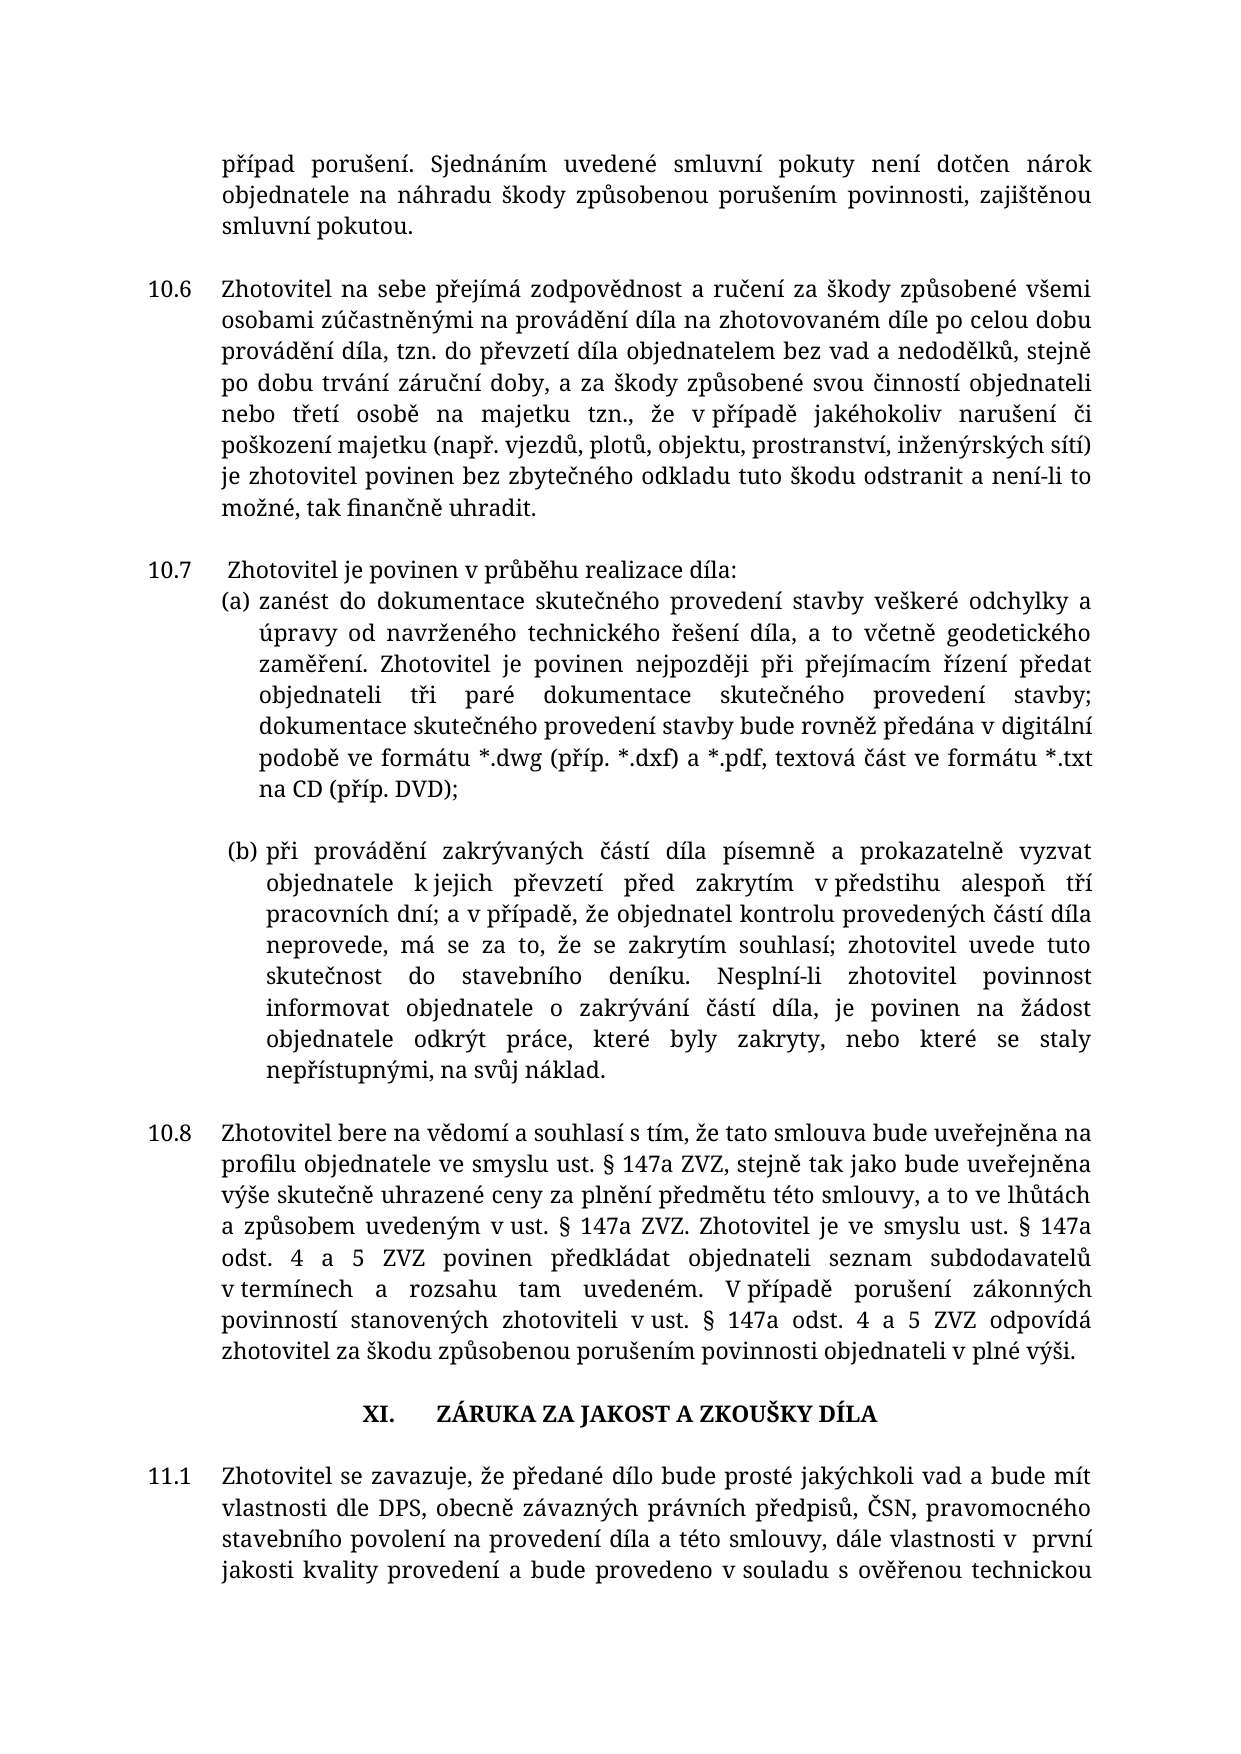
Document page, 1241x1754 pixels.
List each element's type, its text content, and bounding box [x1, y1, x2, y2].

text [148, 1460, 1092, 1585]
text 10.6 Zhotovitel na sebe přejímá zodpovědnost a ručení za škody způsobené všemi osobami zúčastněnými na provádění díla na zhotovovaném díle po celou dobu provádění díla, tzn. do převzetí díla objednatelem bez vad a nedodělků, stejně po dobu trvání záruční doby, a za škody způsobené svou činností objednateli nebo třetí osobě na majetku tzn., že v případě jakéhokoliv narušení či poškození majetku (např. vjezdů, plotů, objektu, prostranství, inženýrských sítí) je zhotovitel povinen bez zbytečného odkladu tuto škodu odstranit a není-li to možné, tak finančně uhradit. [148, 273, 1092, 523]
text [148, 148, 1092, 241]
text (b) při provádění zakrývaných částí díla písemně a prokazatelně vyzvat objednatele k jejich převzetí před zakrytím v předstihu alespoň tří pracovních dní; a v případě, že objednatel kontrolu provedených částí díla neprovede, má se za to, že se zakrytím souhlasí; zhotovitel uvede tuto skutečnost do stavebního deníku. Nesplní-li zhotovitel povinnost informovat objednatele o zakrývání částí díla, je povinen na žádost objednatele odkrýt práce, které byly zakryty, nebo které se staly nepřístupnými, na svůj náklad. [222, 835, 1092, 1085]
subtitle XI. Záruka za jakost a zkoušky díla [148, 1398, 1092, 1429]
list Zhotovitel je povinen v průběhu realizace díla: [148, 554, 1092, 585]
list zanést do dokumentace skutečného provedení stavby veškeré odchylky a úpravy od navrženého technického řešení díla, a to včetně geodetického zaměření. Zhotovitel je povinen nejpozději při přejímacím řízení předat objednateli tři paré dokumentace skutečného provedení stavby; dokumentace skutečného provedení stavby bude rovněž předána v digitální podobě ve formátu *.dwg (příp. *.dxf) a *.pdf, textová část ve formátu *.txt na CD (příp. DVD); [221, 585, 1092, 804]
list Zhotovitel bere na vědomí a souhlasí s tím, že tato smlouva bude uveřejněna na profilu objednatele ve smyslu ust. § 147a ZVZ, stejně tak jako bude uveřejněna výše skutečně uhrazené ceny za plnění předmětu této smlouvy, a to ve lhůtách a způsobem uvedeným v ust. § 147a ZVZ. Zhotovitel je ve smyslu ust. § 147a odst. 4 a 5 ZVZ povinen předkládat objednateli seznam subdodavatelů v termínech a rozsahu tam uvedeném. V případě porušení zákonných povinností stanovených zhotoviteli v ust. § 147a odst. 4 a 5 ZVZ odpovídá zhotovitel za škodu způsobenou porušením povinnosti objednateli v plné výši. [148, 1116, 1092, 1366]
